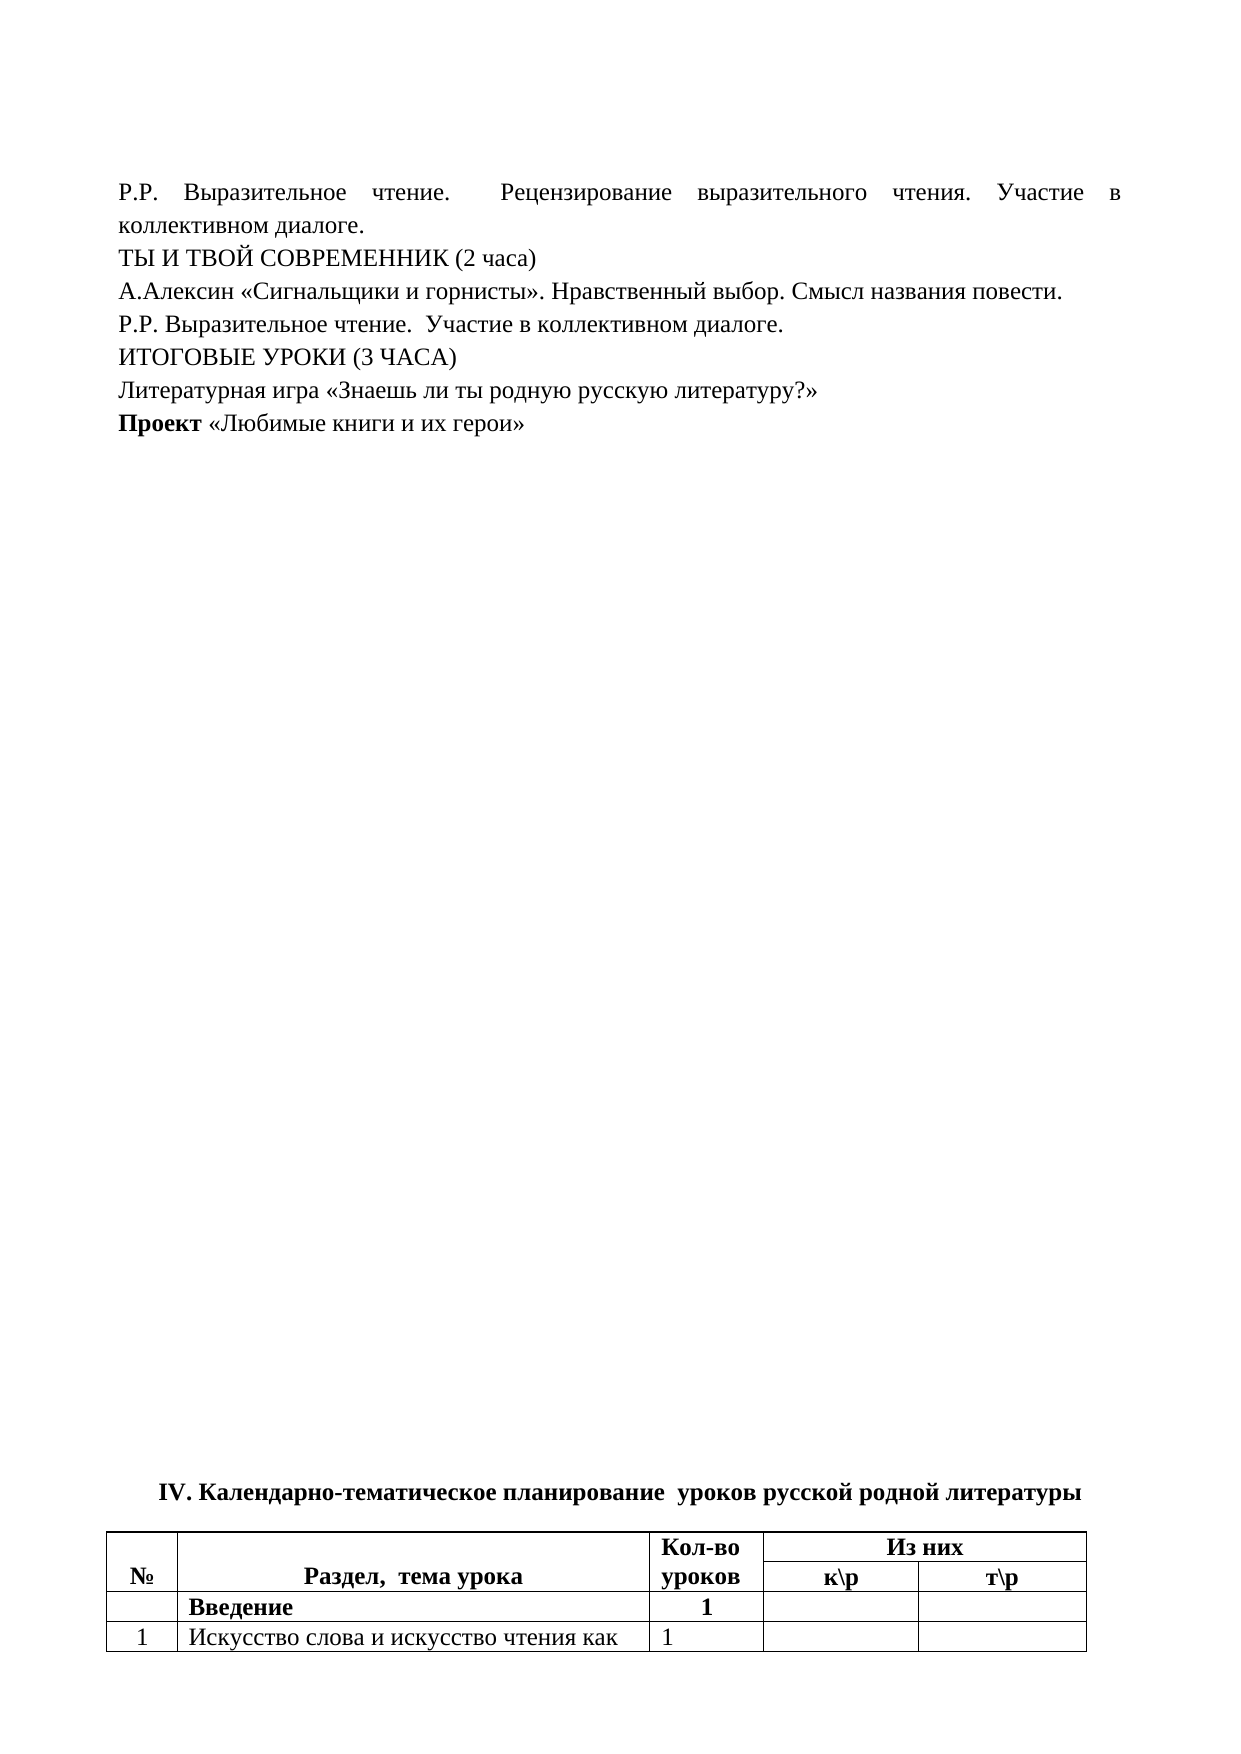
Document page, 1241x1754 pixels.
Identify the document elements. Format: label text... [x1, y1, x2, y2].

text ТЫ И ТВОЙ СОВРЕМЕННИК (2 часа) [118, 243, 1122, 272]
table_cell [764, 1622, 918, 1651]
table_cell [919, 1622, 1086, 1651]
table_header № [107, 1533, 177, 1591]
table_cell [919, 1592, 1086, 1621]
text Р.Р. Выразительное чтение. Участие в коллективном диалоге. [118, 309, 1122, 338]
table_cell Введение [178, 1592, 649, 1621]
text А.Алексин «Сигнальщики и горнисты». Нравственный выбор. Смысл названия повести. [118, 276, 1122, 305]
table_cell 1 [107, 1622, 177, 1651]
table_cell [107, 1592, 177, 1621]
table_header Раздел, тема урока [178, 1533, 649, 1591]
text IV. Календарно-тематическое планирование уроков русской родной литературы [118, 1477, 1122, 1506]
text Проект «Любимые книги и их герои» [118, 408, 1122, 437]
table_cell 1 [650, 1622, 763, 1651]
text ИТОГОВЫЕ УРОКИ (3 ЧАСА) [118, 342, 1122, 371]
text Литературная игра «Знаешь ли ты родную русскую литературу?» [118, 375, 1122, 404]
table_cell к\р [764, 1562, 918, 1591]
text Р.Р. Выразительное чтение. Рецензирование выразительного чтения. Участие в коллективном диалоге. [118, 177, 1122, 239]
table_cell 1 [650, 1592, 763, 1621]
table_header Кол-во уроков [650, 1533, 763, 1591]
table_cell [764, 1592, 918, 1621]
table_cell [178, 1622, 649, 1651]
table_cell т\р [919, 1562, 1086, 1591]
table_header Из них [764, 1533, 1086, 1561]
